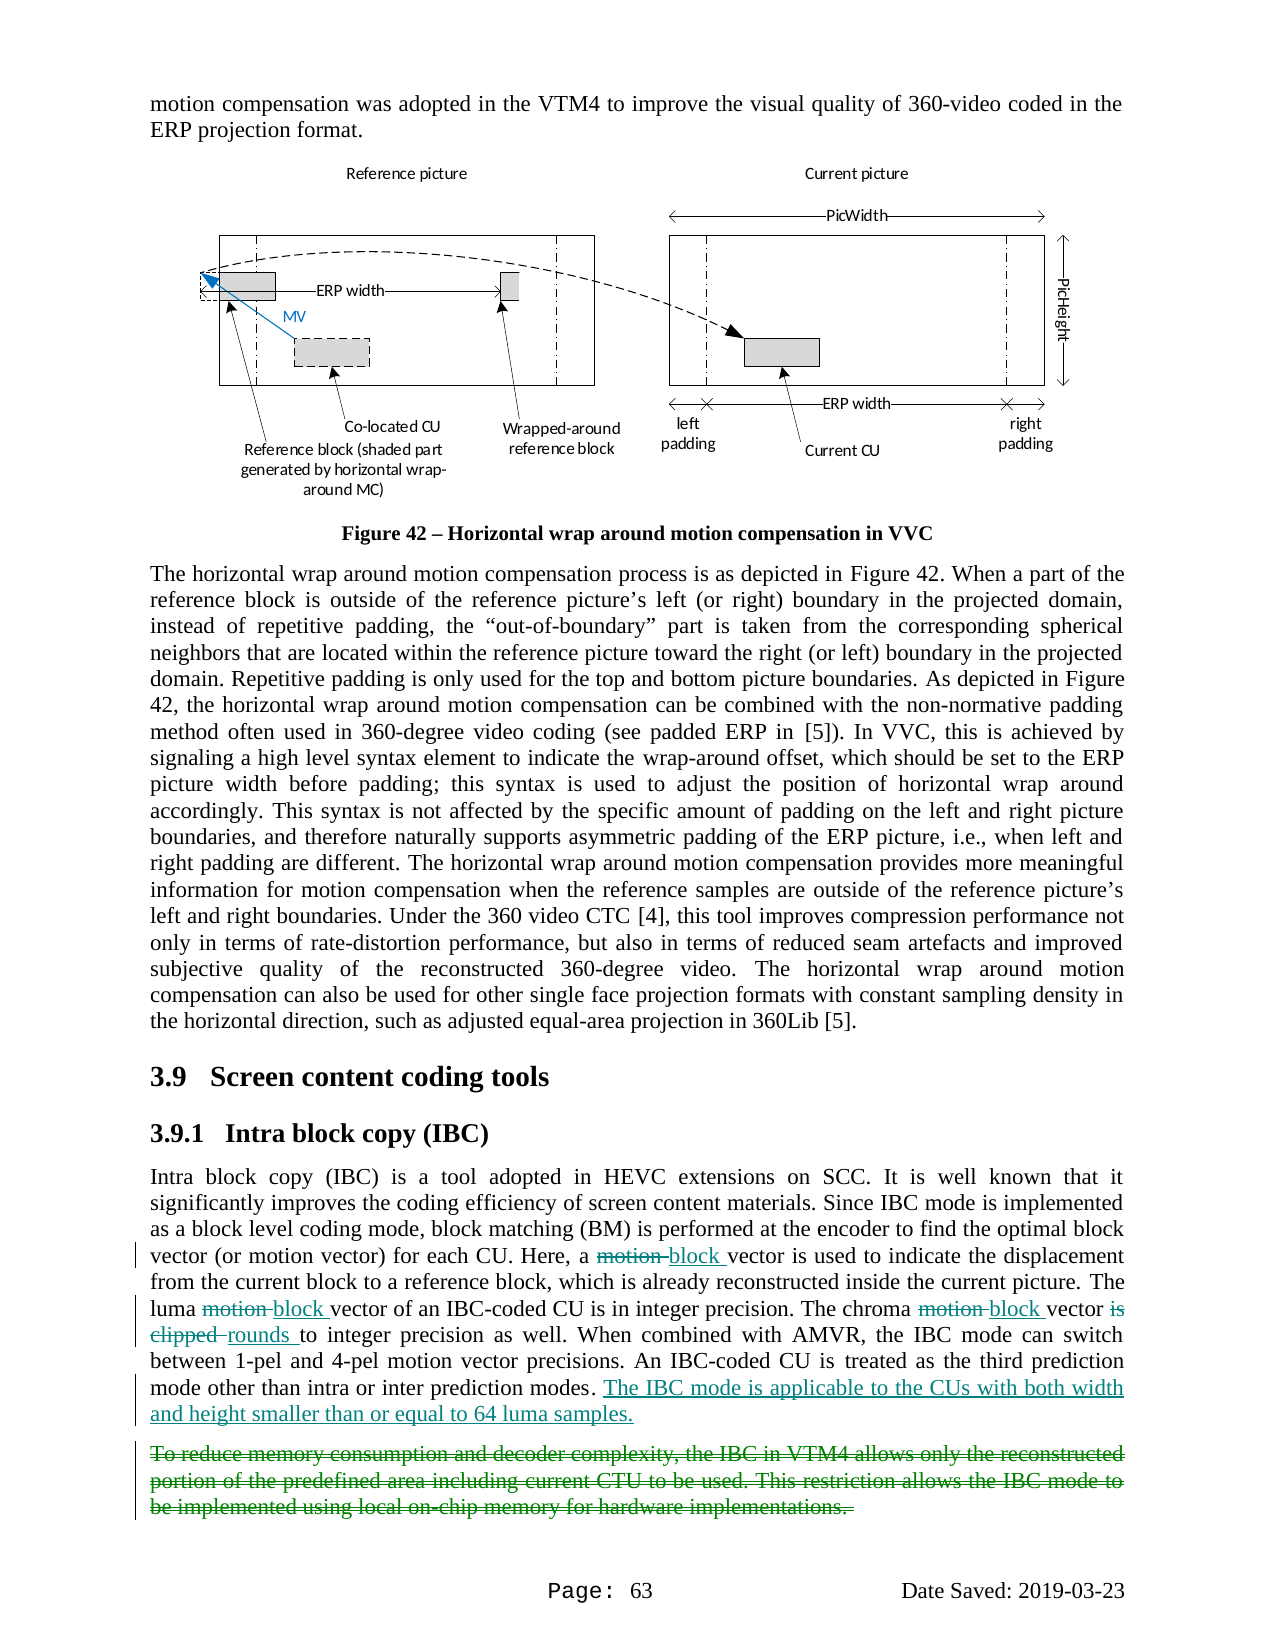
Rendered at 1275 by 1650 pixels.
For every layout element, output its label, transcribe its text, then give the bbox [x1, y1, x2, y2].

text Figure 42 – Horizontal wrap around motion compensation in VVC [150, 521, 1125, 545]
subtitle Intra block copy (IBC) [150, 1117, 1125, 1149]
subtitle Screen content coding tools [150, 1059, 1125, 1092]
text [150, 90, 1125, 143]
text The horizontal wrap around motion compensation process is as depicted in Figure 42. When a part of the reference block is outside of the reference picture’s left (or right) boundary in the projected domain, instead of repetitive padding, the “out-of-boundary” part is taken from the corresponding spherical neighbors that are located within the reference picture toward the right (or left) boundary in the projected domain. Repetitive padding is only used for the top and bottom picture boundaries. As depicted in Figure 42, the horizontal wrap around motion compensation can be combined with the non-normative padding method often used in 360-degree video coding (see padded ERP in [5]). In VVC, this is achieved by signaling a high level syntax element to indicate the wrap-around offset, which should be set to the ERP picture width before padding; this syntax is used to adjust the position of horizontal wrap around accordingly. This syntax is not affected by the specific amount of padding on the left and right picture boundaries, and therefore naturally supports asymmetric padding of the ERP picture, i.e., when left and right padding are different. The horizontal wrap around motion compensation provides more meaningful information for motion compensation when the reference samples are outside of the reference picture’s left and right boundaries. Under the 360 video CTC [4], this tool improves compression performance not only in terms of rate-distortion performance, but also in terms of reduced seam artefacts and improved subjective quality of the reconstructed 360-degree video. The horizontal wrap around motion compensation can also be used for other single face projection formats with constant sampling density in the horizontal direction, such as adjusted equal-area projection in 360Lib [5]. [150, 559, 1125, 1034]
text Intra block copy (IBC) is a tool adopted in HEVC extensions on SCC. It is well known that it significantly improves the coding efficiency of screen content materials. Since IBC mode is implemented as a block level coding mode, block matching (BM) is performed at the encoder to find the optimal block vector (or motion vector) for each CU. Here, a vector is used to indicate the displacement from the current block to a reference block, which is already reconstructed inside the current picture. The luma vector of an IBC-coded CU is in integer precision. The chroma vector to integer precision as well. When combined with AMVR, the IBC mode can switch between 1-pel and 4-pel motion vector precisions. An IBC-coded CU is treated as the third prediction mode other than intra or inter prediction modes. [150, 1163, 1125, 1426]
